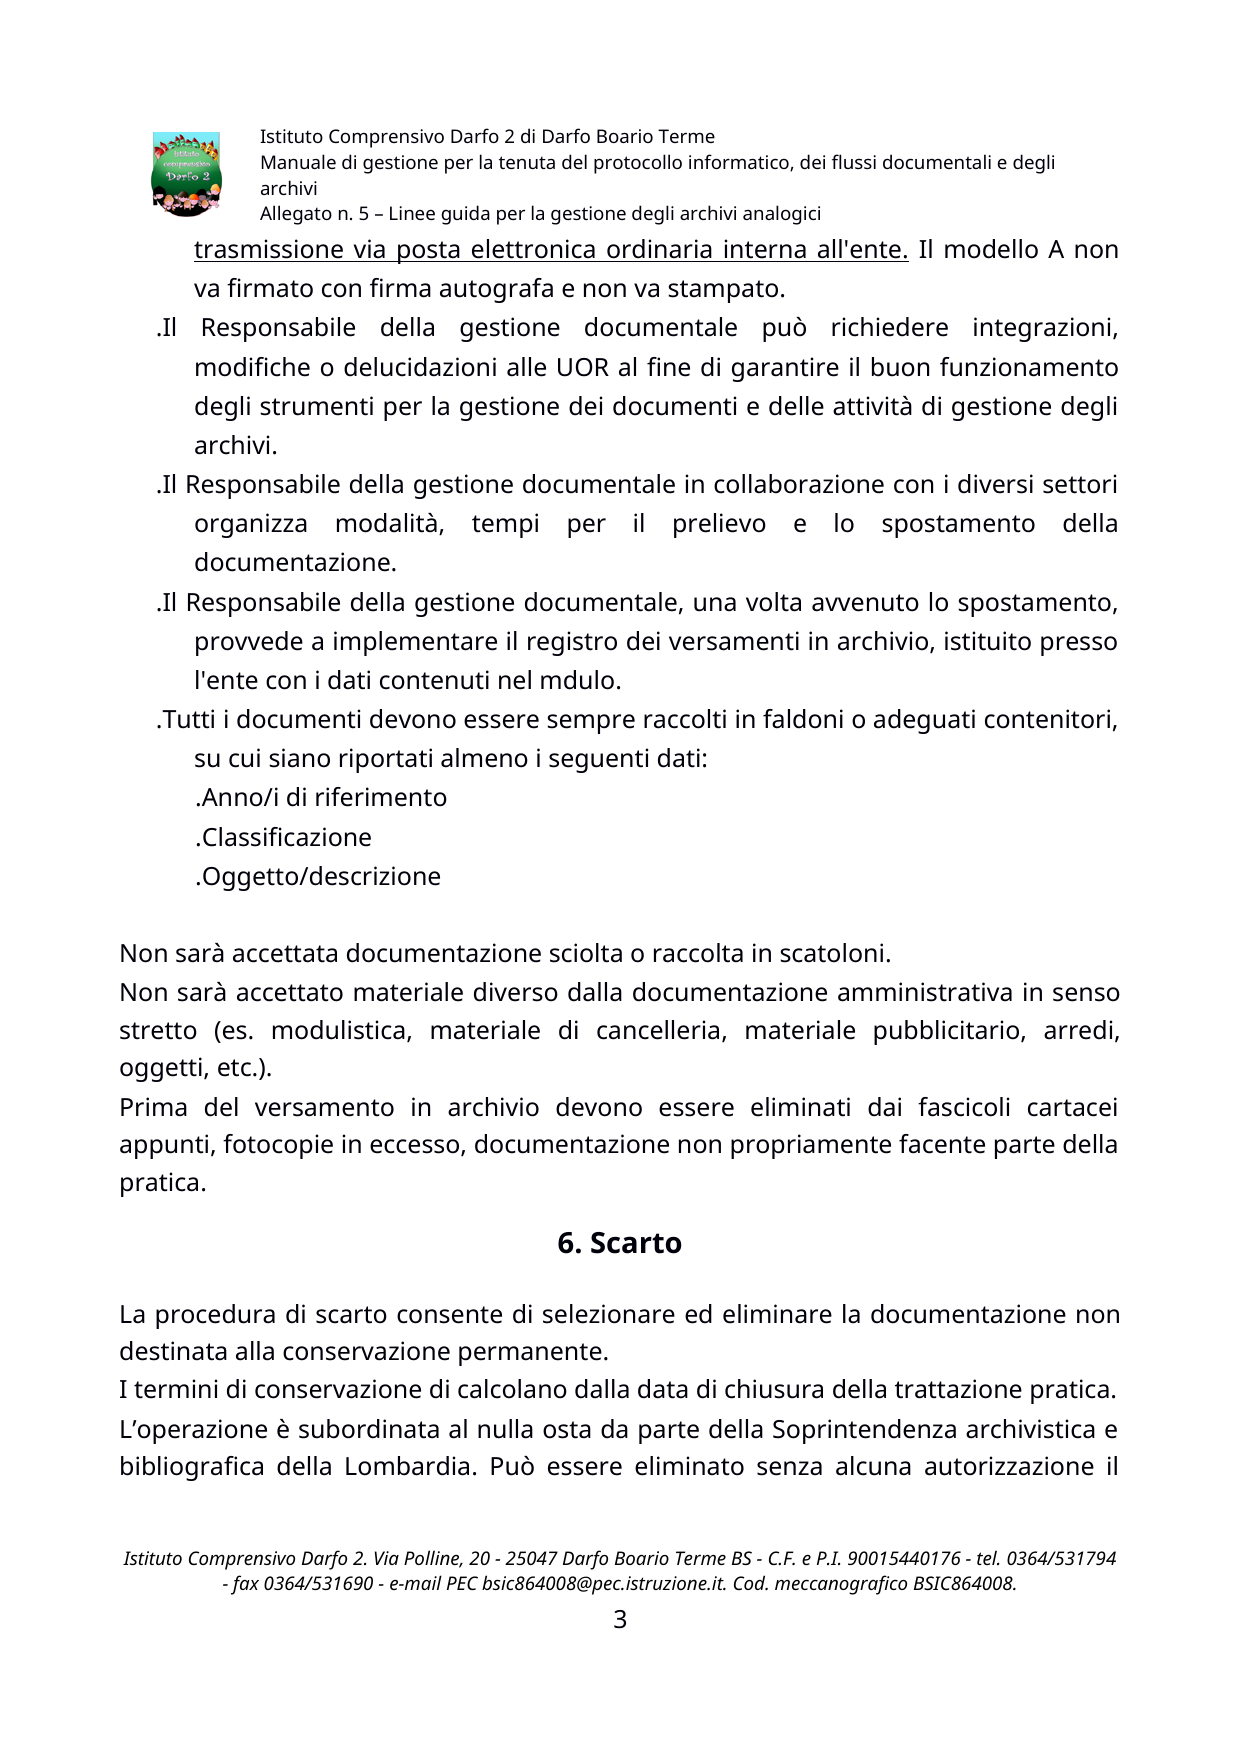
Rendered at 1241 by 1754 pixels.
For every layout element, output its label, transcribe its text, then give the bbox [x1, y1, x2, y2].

list Tutti i documenti devono essere sempre raccolti in faldoni o adeguati contenitori, su cui siano riportati almeno i seguenti dati: [156, 702, 1120, 775]
text Prima del versamento in archivio devono essere eliminati dai fascicoli cartacei appunti, fotocopie in eccesso, documentazione non propriamente facente parte della pratica. [119, 1090, 1120, 1199]
text I termini di conservazione di calcolano dalla data di chiusura della trattazione pratica. [119, 1372, 1122, 1406]
picture [149, 132, 223, 217]
text Non sarà accettata documentazione sciolta o raccolta in scatoloni. [119, 935, 1122, 969]
list Il Responsabile della gestione documentale, una volta avvenuto lo spostamento, provvede a implementare il registro dei versamenti in archivio, istituito presso l'ente con i dati contenuti nel mdulo. [156, 584, 1120, 697]
text La procedura di scarto consente di selezionare ed eliminare la documentazione non destinata alla conservazione permanente. [119, 1297, 1122, 1368]
list Il Responsabile della gestione documentale in collaborazione con i diversi settori organizza modalità, tempi per il prelievo e lo spostamento della documentazione. [156, 467, 1120, 579]
list Classificazione [195, 819, 1122, 853]
list Il Responsabile della gestione documentale può richiedere integrazioni, modifiche o delucidazioni alle UOR al fine di garantire il buon funzionamento degli strumenti per la gestione dei documenti e delle attività di gestione degli archivi. [156, 310, 1120, 462]
list Oggetto/descrizione [195, 858, 1122, 892]
text Non sarà accettato materiale diverso dalla documentazione amministrativa in senso stretto (es. modulistica, materiale di cancelleria, materiale pubblicitario, arredi, oggetti, etc.). [119, 975, 1122, 1084]
list Anno/i di riferimento [195, 780, 1122, 814]
subtitle 6. Scarto [118, 1223, 1122, 1262]
